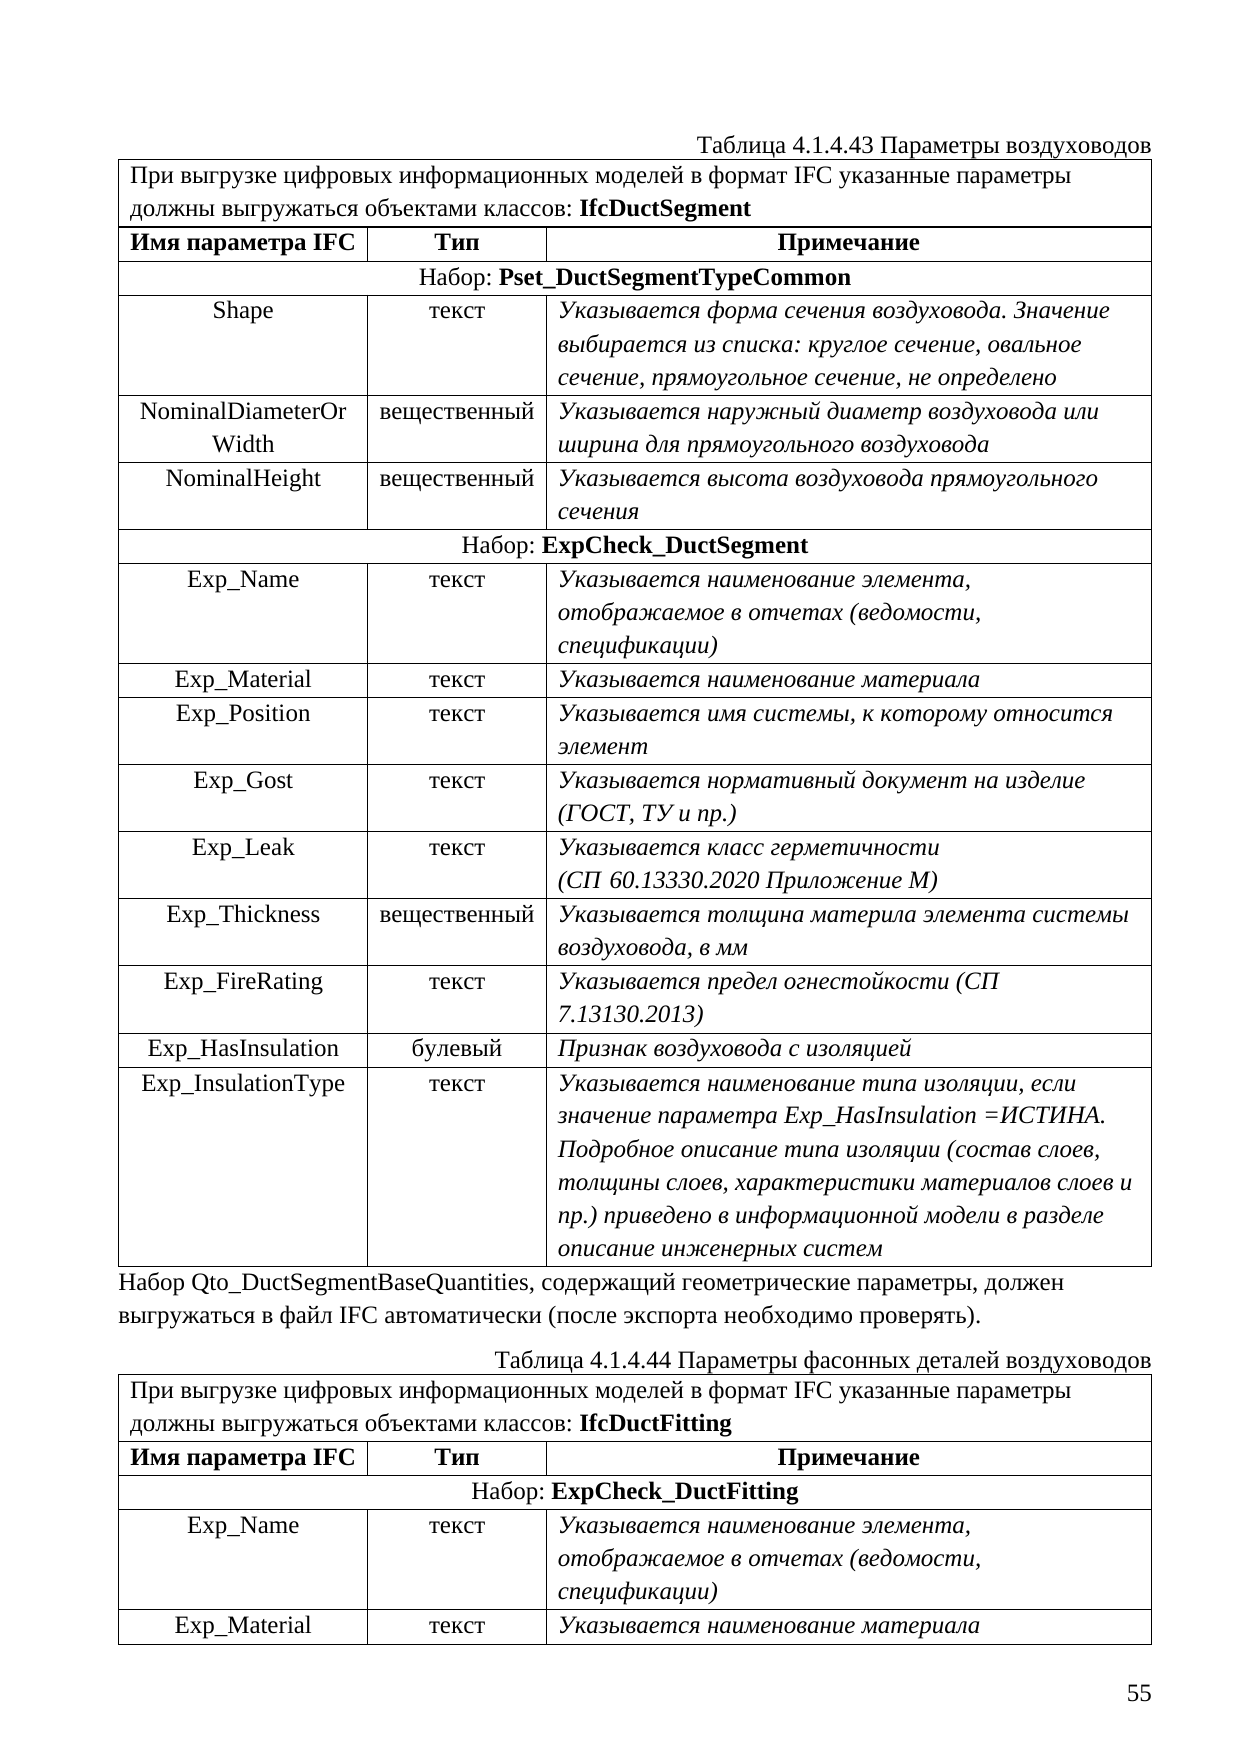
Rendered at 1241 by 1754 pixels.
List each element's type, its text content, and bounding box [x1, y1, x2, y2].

table_cell Тип [368, 1442, 546, 1475]
table_cell Exp_Thickness [119, 899, 367, 965]
table_cell текст [368, 966, 546, 1032]
table_cell текст [368, 1610, 546, 1643]
table_cell Exp_Leak [119, 832, 367, 898]
table_cell текст [368, 664, 546, 697]
table_cell Набор: Pset_DuctSegmentTypeCommon [119, 262, 1151, 294]
table_cell Указывается нормативный документ на изделие (ГОСТ, ТУ и пр.) [547, 765, 1151, 831]
table_cell Указывается наименование элемента, отображаемое в отчетах (ведомости, спецификации) [547, 564, 1151, 663]
table_cell Указывается предел огнестойкости (СП 7.13130.2013) [547, 966, 1151, 1032]
table_cell Указывается класс герметичности (СП 60.13330.2020 Приложение М) [547, 832, 1151, 898]
table_cell Набор: ExpCheck_DuctSegment [119, 530, 1151, 563]
table_cell Примечание [547, 1442, 1151, 1475]
table_cell вещественный [368, 899, 546, 965]
table_cell Exp_HasInsulation [119, 1034, 367, 1067]
table_cell Exp_FireRating [119, 966, 367, 1032]
table_cell Exp_Name [119, 564, 367, 663]
table_cell Имя параметра IFC [119, 1442, 367, 1475]
table_cell Указывается наименование элемента, отображаемое в отчетах (ведомости, спецификации) [547, 1510, 1151, 1609]
table_cell текст [368, 698, 546, 764]
table_cell Exp_Position [119, 698, 367, 764]
table_cell вещественный [368, 396, 546, 462]
table_cell NominalHeight [119, 463, 367, 529]
table_cell текст [368, 296, 546, 395]
table_cell Exp_InsulationType [119, 1068, 367, 1266]
table_cell текст [368, 1068, 546, 1266]
table_cell Имя параметра IFC [119, 228, 367, 261]
table_cell Тип [368, 228, 546, 261]
table_cell текст [368, 832, 546, 898]
table_cell Признак воздуховода с изоляцией [547, 1034, 1151, 1067]
table_cell Набор: ExpCheck_DuctFitting [119, 1476, 1151, 1509]
table_cell Указывается толщина материла элемента системы воздуховода, в мм [547, 899, 1151, 965]
table_header При выгрузке цифровых информационных моделей в формат IFC указанные параметры должны выгружаться объектами классов: IfcDuctSegment [119, 160, 1151, 226]
table_cell Примечание [547, 228, 1151, 261]
table_cell Указывается форма сечения воздуховода. Значение выбирается из списка: круглое сечение, овальное сечение, прямоугольное сечение, не определено [547, 296, 1151, 395]
table_cell Указывается имя системы, к которому относится элемент [547, 698, 1151, 764]
table_cell Указывается высота воздуховода прямоугольного сечения [547, 463, 1151, 529]
table_cell Указывается наименование материала [547, 664, 1151, 697]
table_cell NominalDiameterOrWidth [119, 396, 367, 462]
table_cell вещественный [368, 463, 546, 529]
table_cell Exp_Gost [119, 765, 367, 831]
table_cell текст [368, 1510, 546, 1609]
table_cell Exp_Material [119, 1610, 367, 1643]
table_cell текст [368, 765, 546, 831]
table_cell Указывается наружный диаметр воздуховода или ширина для прямоугольного воздуховода [547, 396, 1151, 462]
text Набор Qto_DuctSegmentBaseQuantities, содержащий геометрические параметры, должен выгружаться в файл IFC автоматически (после экспорта необходимо проверять). [118, 1267, 1152, 1328]
table_cell Указывается наименование материала [547, 1610, 1151, 1643]
table_cell Exp_Name [119, 1510, 367, 1609]
table_cell булевый [368, 1034, 546, 1067]
table_header При выгрузке цифровых информационных моделей в формат IFC указанные параметры должны выгружаться объектами классов: IfcDuctFitting [119, 1375, 1151, 1441]
table_cell Exp_Material [119, 664, 367, 697]
table_cell текст [368, 564, 546, 663]
table_cell Shape [119, 296, 367, 395]
